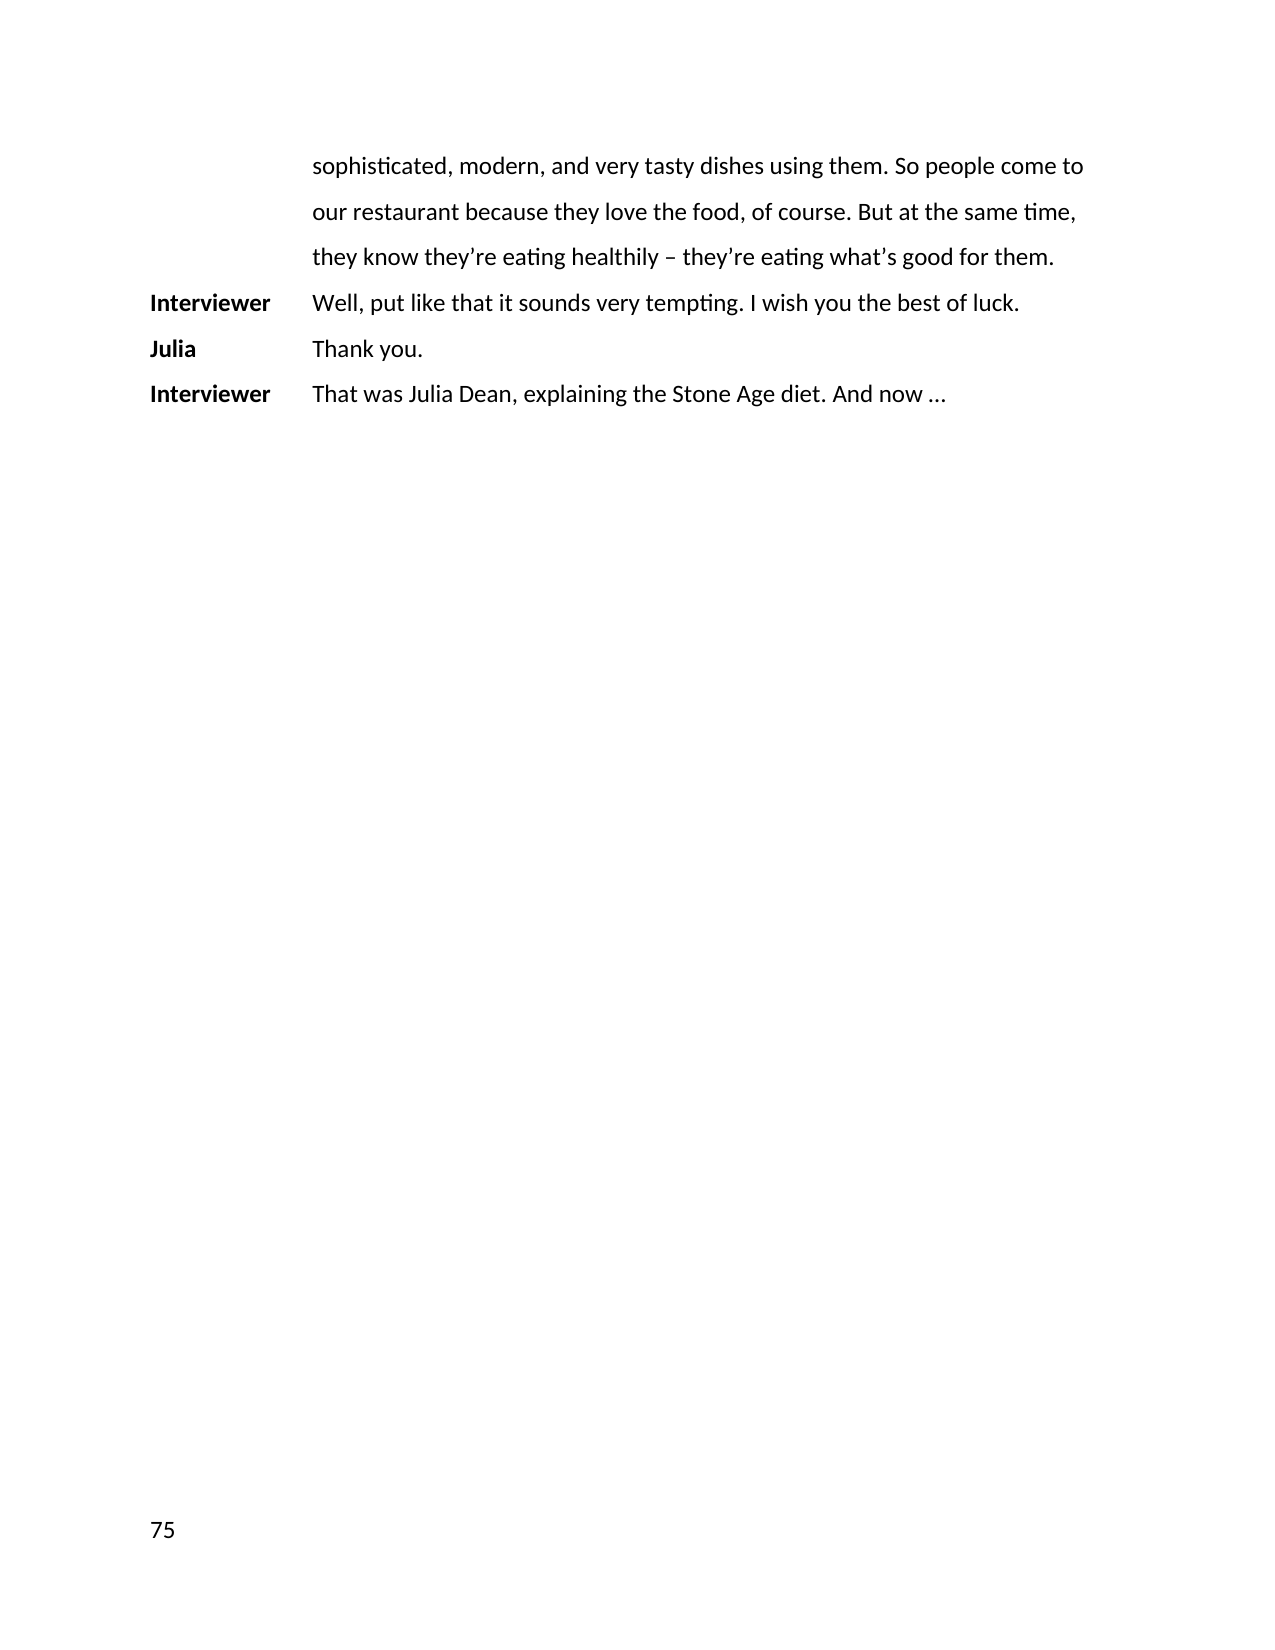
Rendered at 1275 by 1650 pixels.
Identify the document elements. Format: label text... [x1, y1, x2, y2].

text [150, 150, 1125, 272]
text Interviewer That was Julia Dean, explaining the Stone Age diet. And now … [150, 379, 1125, 409]
text Julia Thank you. [150, 333, 1125, 363]
text Interviewer Well, put like that it sounds very tempting. I wish you the best of luck. [150, 287, 1125, 318]
